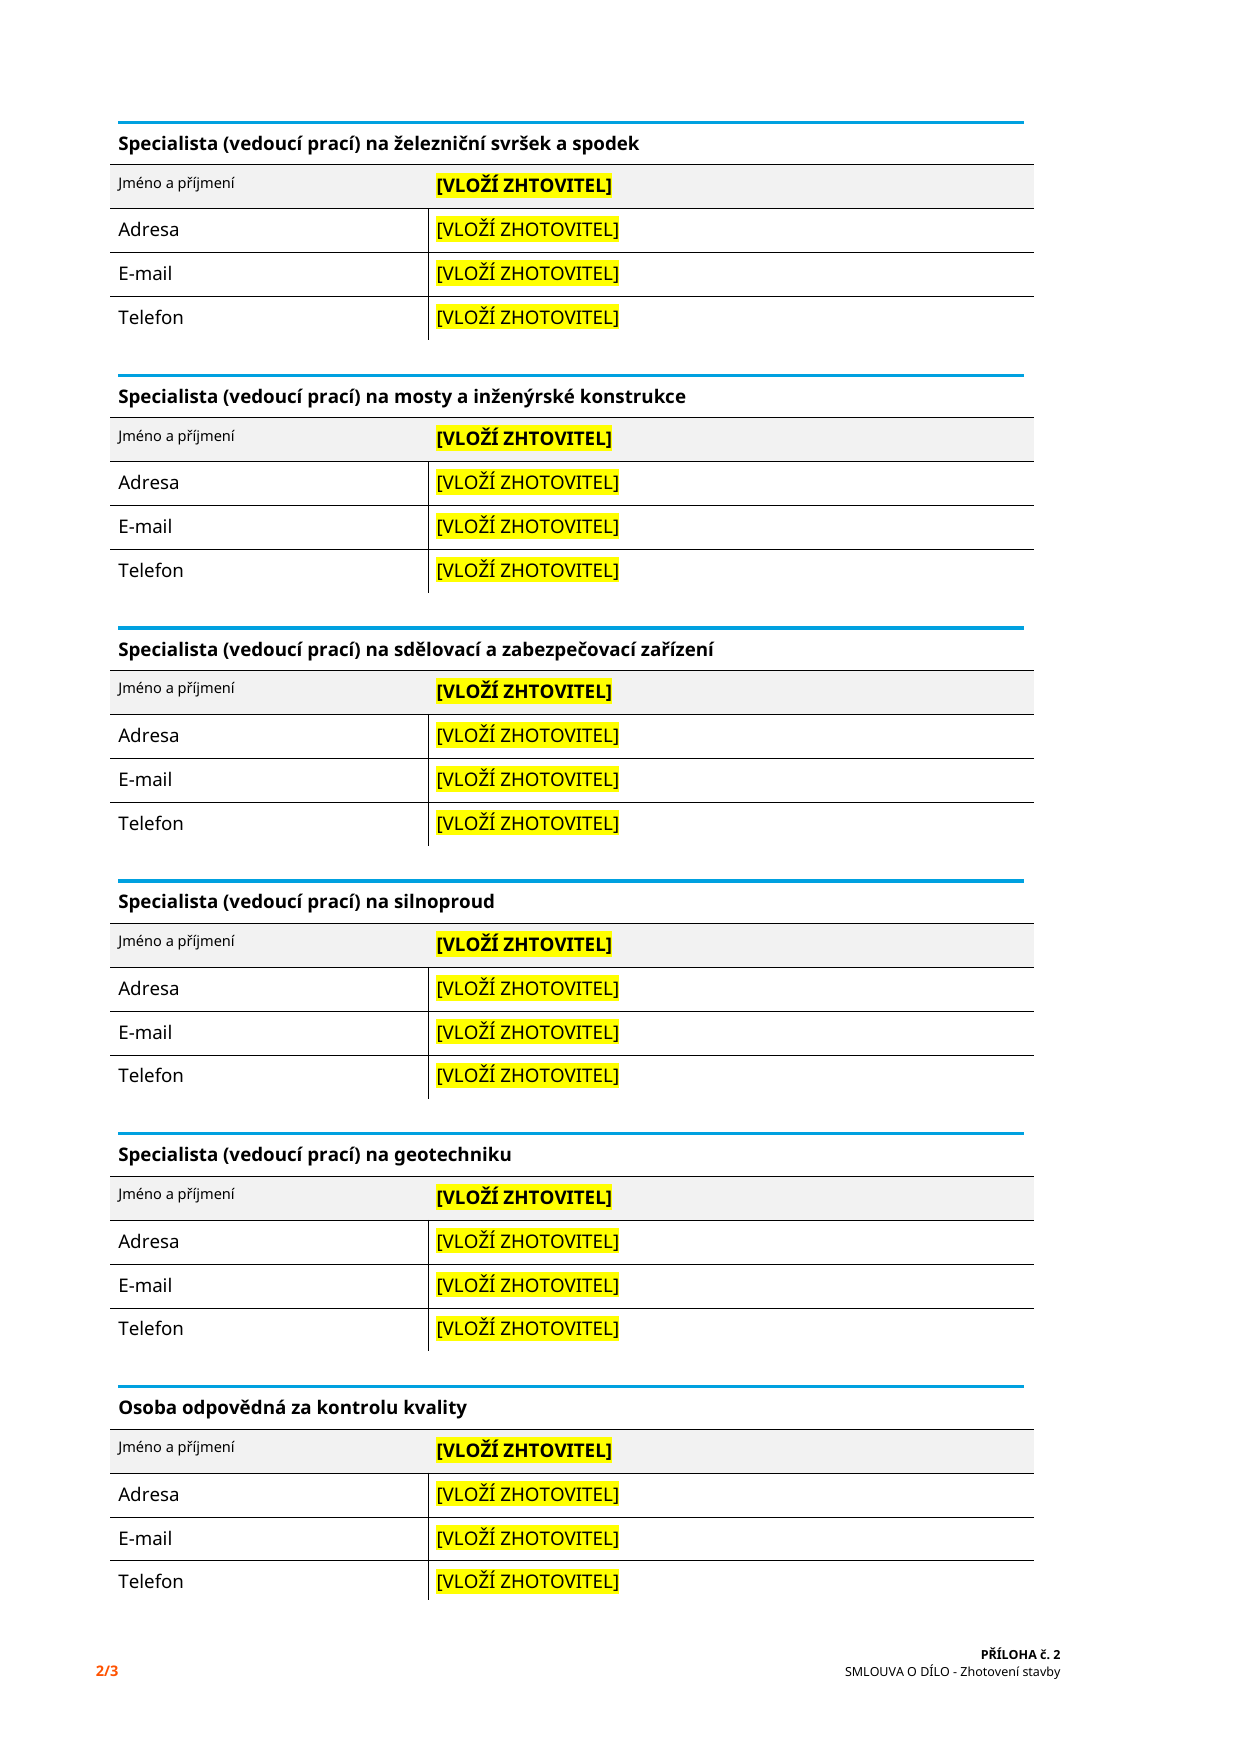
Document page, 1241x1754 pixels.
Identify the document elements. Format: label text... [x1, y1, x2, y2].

table_header [VLOŽÍ ZHTOVITEL] [428, 1430, 1034, 1473]
table_cell [VLOŽÍ ZHOTOVITEL] [429, 1561, 1034, 1600]
table_header Jméno a příjmení [110, 418, 428, 461]
table_cell Adresa [110, 1474, 428, 1517]
table_header Jméno a příjmení [110, 1177, 428, 1220]
table_cell Telefon [110, 803, 428, 846]
table_cell [VLOŽÍ ZHOTOVITEL] [429, 1309, 1034, 1351]
table_header Jméno a příjmení [110, 165, 428, 208]
table_cell [VLOŽÍ ZHOTOVITEL] [429, 1221, 1034, 1264]
table_header [VLOŽÍ ZHTOVITEL] [428, 418, 1034, 461]
table_cell [VLOŽÍ ZHOTOVITEL] [429, 1474, 1034, 1517]
table_cell E-mail [110, 1518, 428, 1560]
table_cell [VLOŽÍ ZHOTOVITEL] [429, 462, 1034, 505]
text Specialista (vedoucí prací) na železniční svršek a spodek [118, 124, 1024, 156]
table_cell E-mail [110, 1012, 428, 1054]
table_cell [VLOŽÍ ZHOTOVITEL] [429, 803, 1034, 846]
text Specialista (vedoucí prací) na sdělovací a zabezpečovací zařízení [118, 630, 1024, 661]
table_cell [VLOŽÍ ZHOTOVITEL] [429, 1056, 1034, 1098]
table_header Jméno a příjmení [110, 924, 428, 967]
table_header Jméno a příjmení [110, 671, 428, 714]
table_cell Adresa [110, 715, 428, 758]
table_header Jméno a příjmení [110, 1430, 428, 1473]
table_cell Telefon [110, 1056, 428, 1098]
table_cell [VLOŽÍ ZHOTOVITEL] [429, 253, 1034, 296]
text Osoba odpovědná za kontrolu kvality [118, 1388, 1024, 1420]
table_cell [VLOŽÍ ZHOTOVITEL] [429, 506, 1034, 549]
table_cell [VLOŽÍ ZHOTOVITEL] [429, 759, 1034, 802]
table_cell [VLOŽÍ ZHOTOVITEL] [429, 1518, 1034, 1560]
table_cell E-mail [110, 253, 428, 296]
table_cell Telefon [110, 1561, 428, 1600]
table_cell E-mail [110, 759, 428, 802]
table_cell [VLOŽÍ ZHOTOVITEL] [429, 550, 1034, 593]
table_cell [VLOŽÍ ZHOTOVITEL] [429, 297, 1034, 340]
table_cell Adresa [110, 1221, 428, 1264]
table_cell E-mail [110, 506, 428, 549]
table_cell [VLOŽÍ ZHOTOVITEL] [429, 209, 1034, 252]
table_cell [VLOŽÍ ZHOTOVITEL] [429, 715, 1034, 758]
table_cell Telefon [110, 1309, 428, 1351]
table_header [VLOŽÍ ZHTOVITEL] [428, 165, 1034, 208]
table_cell Telefon [110, 550, 428, 593]
table_cell Adresa [110, 462, 428, 505]
table_header [VLOŽÍ ZHTOVITEL] [428, 1177, 1034, 1220]
table_cell Telefon [110, 297, 428, 340]
table_header [VLOŽÍ ZHTOVITEL] [428, 671, 1034, 714]
table_cell Adresa [110, 968, 428, 1011]
table_cell [VLOŽÍ ZHOTOVITEL] [429, 1012, 1034, 1054]
table_header [VLOŽÍ ZHTOVITEL] [428, 924, 1034, 967]
table_cell [VLOŽÍ ZHOTOVITEL] [429, 1265, 1034, 1307]
table_cell E-mail [110, 1265, 428, 1307]
text Specialista (vedoucí prací) na silnoproud [118, 883, 1024, 914]
table_cell [VLOŽÍ ZHOTOVITEL] [429, 968, 1034, 1011]
text Specialista (vedoucí prací) na mosty a inženýrské konstrukce [118, 377, 1024, 408]
text Specialista (vedoucí prací) na geotechniku [118, 1135, 1024, 1167]
table_cell Adresa [110, 209, 428, 252]
